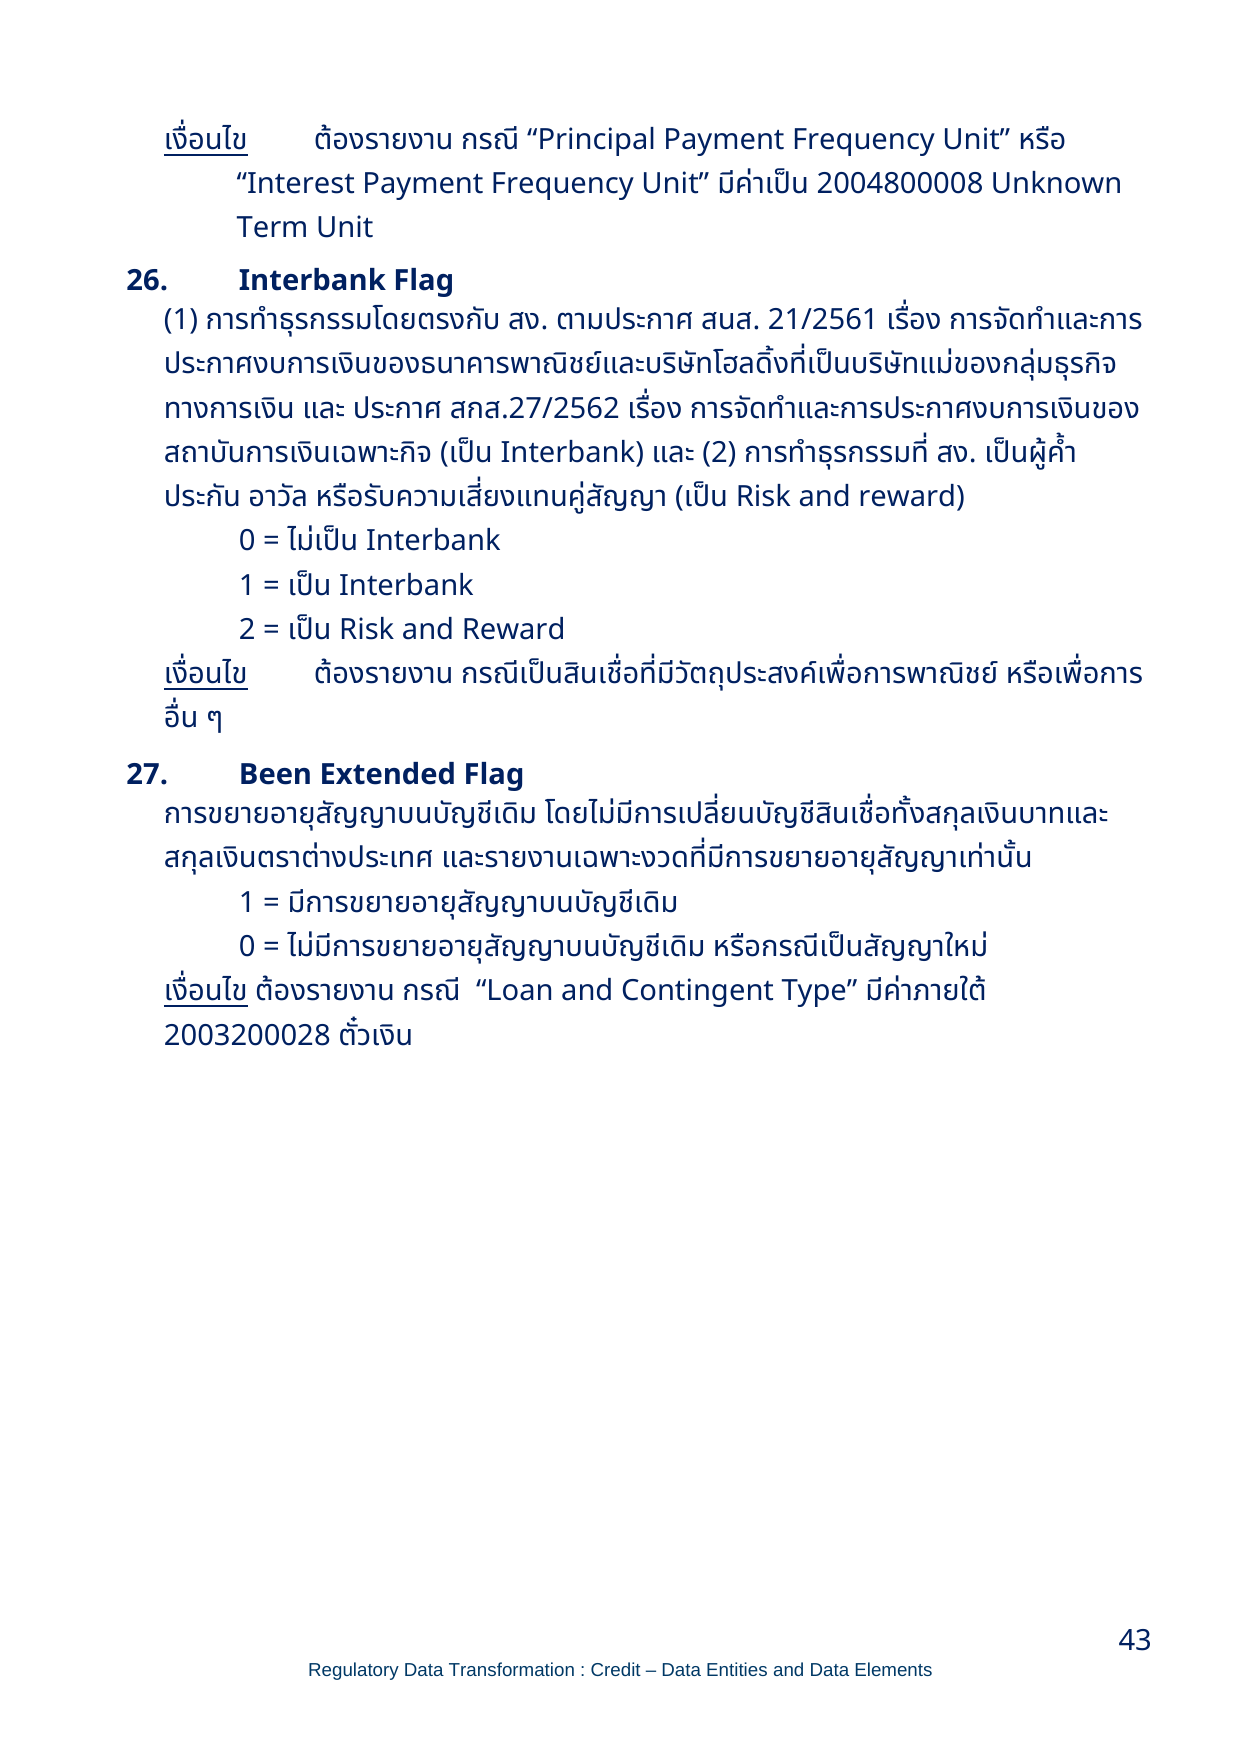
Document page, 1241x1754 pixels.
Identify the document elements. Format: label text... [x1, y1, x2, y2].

list เงื่อนไข ต้องรายงาน กรณีเป็นสินเชื่อที่มีวัตถุประสงค์เพื่อการพาณิชย์ หรือเพื่อการอื่น ๆ [164, 652, 1152, 741]
list 0 = ไม่มีการขยายอายุสัญญาบนบัญชีเดิม หรือกรณีเป็นสัญญาใหม่ [164, 925, 1152, 969]
list Interbank Flag [126, 259, 1152, 298]
list เงื่อนไข ต้องรายงาน กรณี “Loan and Contingent Type” มีค่าภายใต้ 2003200028 ตั๋วเงิน [164, 969, 1152, 1058]
list 0 = ไม่เป็น Interbank [164, 520, 1152, 564]
list 1 = เป็น Interbank [164, 564, 1152, 608]
list การขยายอายุสัญญาบนบัญชีเดิม โดยไม่มีการเปลี่ยนบัญชีสินเชื่อทั้งสกุลเงินบาทและสกุลเงินตราต่างประเทศ และรายงานเฉพาะงวดที่มีการขยายอายุสัญญาเท่านั้น [164, 793, 1152, 881]
list 2 = เป็น Risk and Reward [164, 608, 1152, 652]
list เงื่อนไข ต้องรายงาน กรณี “Principal Payment Frequency Unit” หรือ “Interest Payment Frequency Unit” มีค่าเป็น 2004800008 Unknown Term Unit [164, 118, 1152, 246]
list 1 = มีการขยายอายุสัญญาบนบัญชีเดิม [164, 881, 1152, 925]
list Been Extended Flag [126, 753, 1152, 793]
list (1) การทำธุรกรรมโดยตรงกับ สง. ตามประกาศ สนส. 21/2561 เรื่อง การจัดทำและการประกาศงบการเงินของธนาคารพาณิชย์และบริษัทโฮลดิ้งที่เป็นบริษัทแม่ของกลุ่มธุรกิจทางการเงิน และ ประกาศ สกส.27/2562 เรื่อง การจัดทำและการประกาศงบการเงินของสถาบันการเงินเฉพาะกิจ (เป็น Interbank) และ (2) การทำธุรกรรมที่ สง. เป็นผู้ค้ำประกัน อาวัล หรือรับความเสี่ยงแทนคู่สัญญา (เป็น Risk and reward) [164, 298, 1152, 520]
